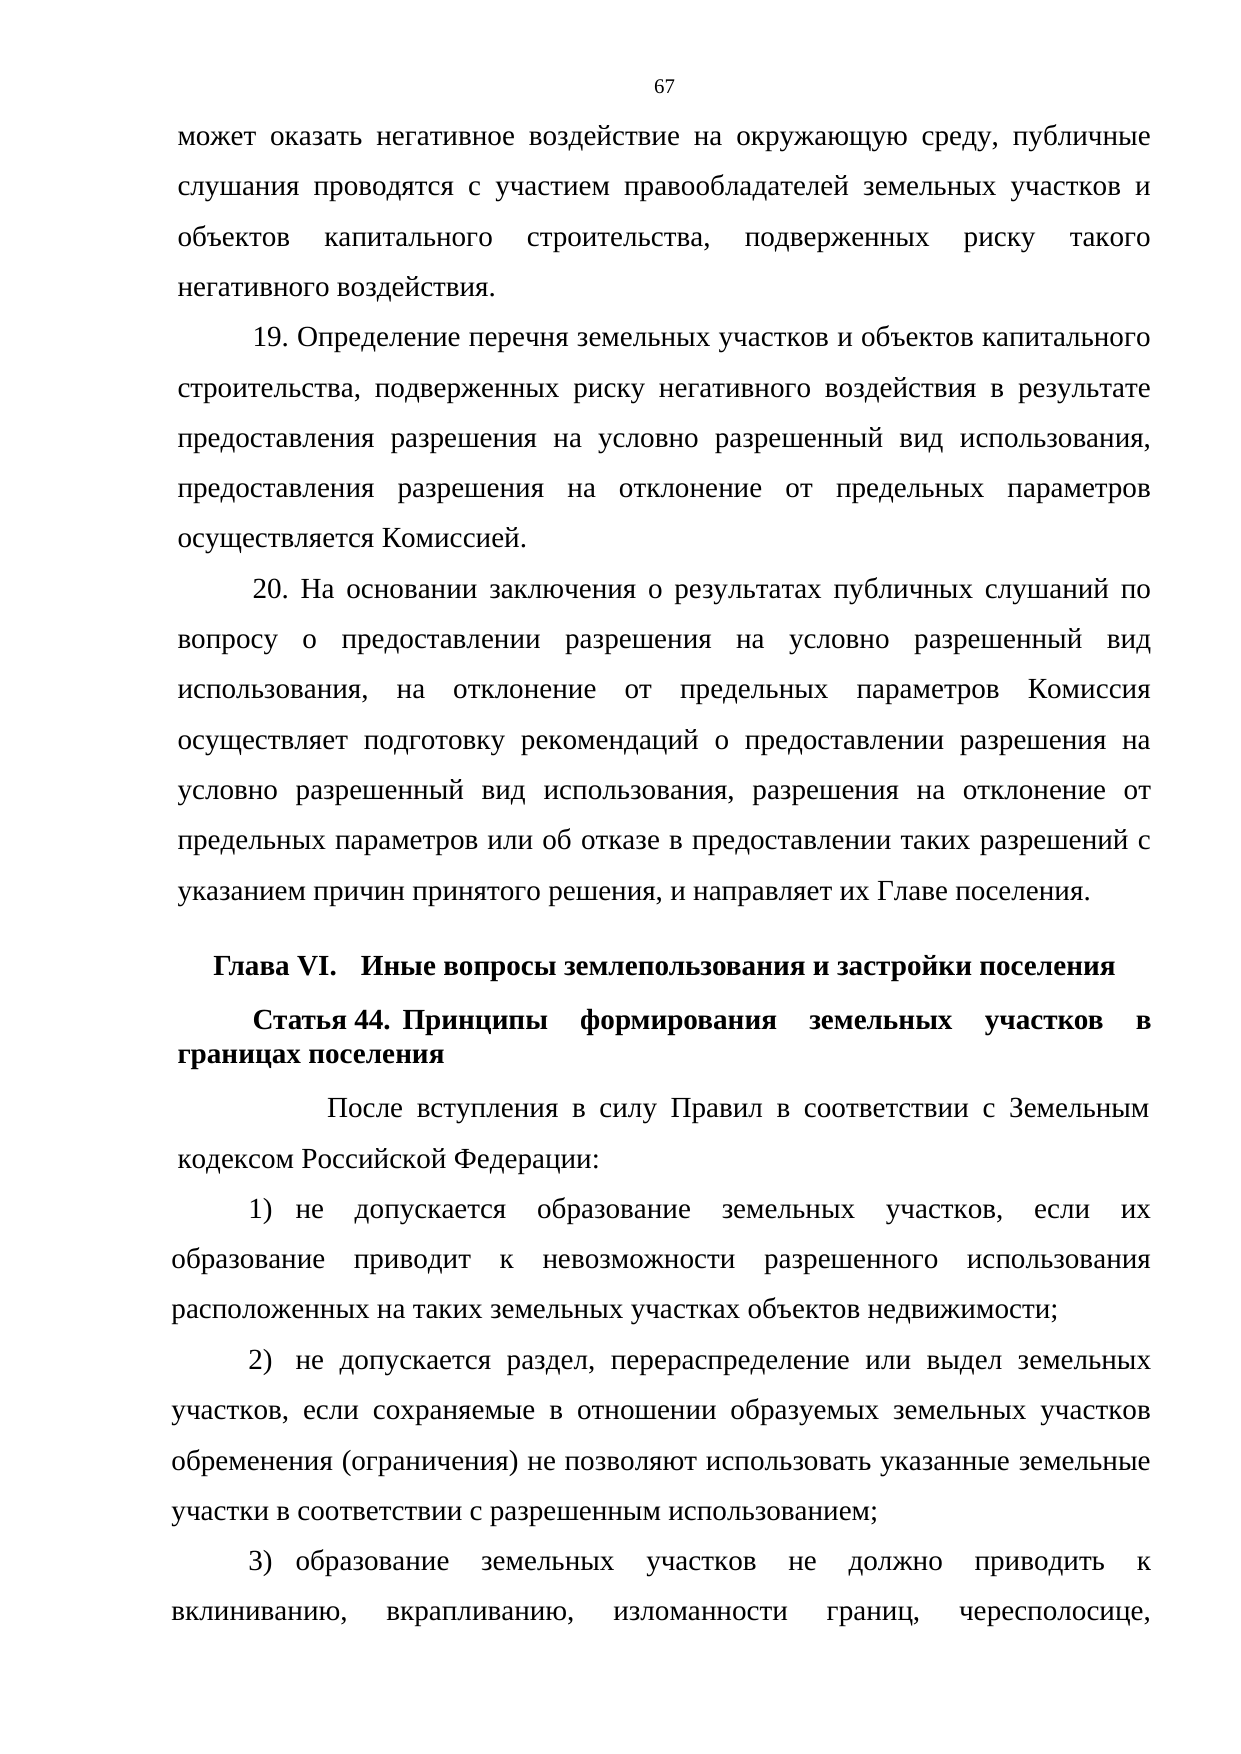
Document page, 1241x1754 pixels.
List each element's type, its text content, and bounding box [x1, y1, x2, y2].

subtitle Иные вопросы землепользования и застройки поселения [177, 948, 1152, 982]
text 20. На основании заключения о результатах публичных слушаний по вопросу о предоставлении разрешения на условно разрешенный вид использования, на отклонение от предельных параметров Комиссия осуществляет подготовку рекомендаций о предоставлении разрешения на условно разрешенный вид использования, разрешения на отклонение от предельных параметров или об отказе в предоставлении таких разрешений с указанием причин принятого решения, и направляет их Главе поселения. [177, 571, 1152, 906]
text 19. Определение перечня земельных участков и объектов капитального строительства, подверженных риску негативного воздействия в результате предоставления разрешения на условно разрешенный вид использования, предоставления разрешения на отклонение от предельных параметров осуществляется Комиссией. [177, 319, 1152, 554]
list не допускается образование земельных участков, если их образование приводит к невозможности разрешенного использования расположенных на таких земельных участках объектов недвижимости; [171, 1191, 1152, 1325]
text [177, 118, 1152, 303]
text После вступления в силу Правил в соответствии с Земельным кодексом Российской Федерации: [177, 1090, 1152, 1174]
list не допускается раздел, перераспределение или выдел земельных участков, если сохраняемые в отношении образуемых земельных участков обременения (ограничения) не позволяют использовать указанные земельные участки в соответствии с разрешенным использованием; [171, 1342, 1152, 1526]
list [171, 1543, 1152, 1627]
subtitle Принципы формирования земельных участков в границах поселения [177, 1002, 1152, 1069]
